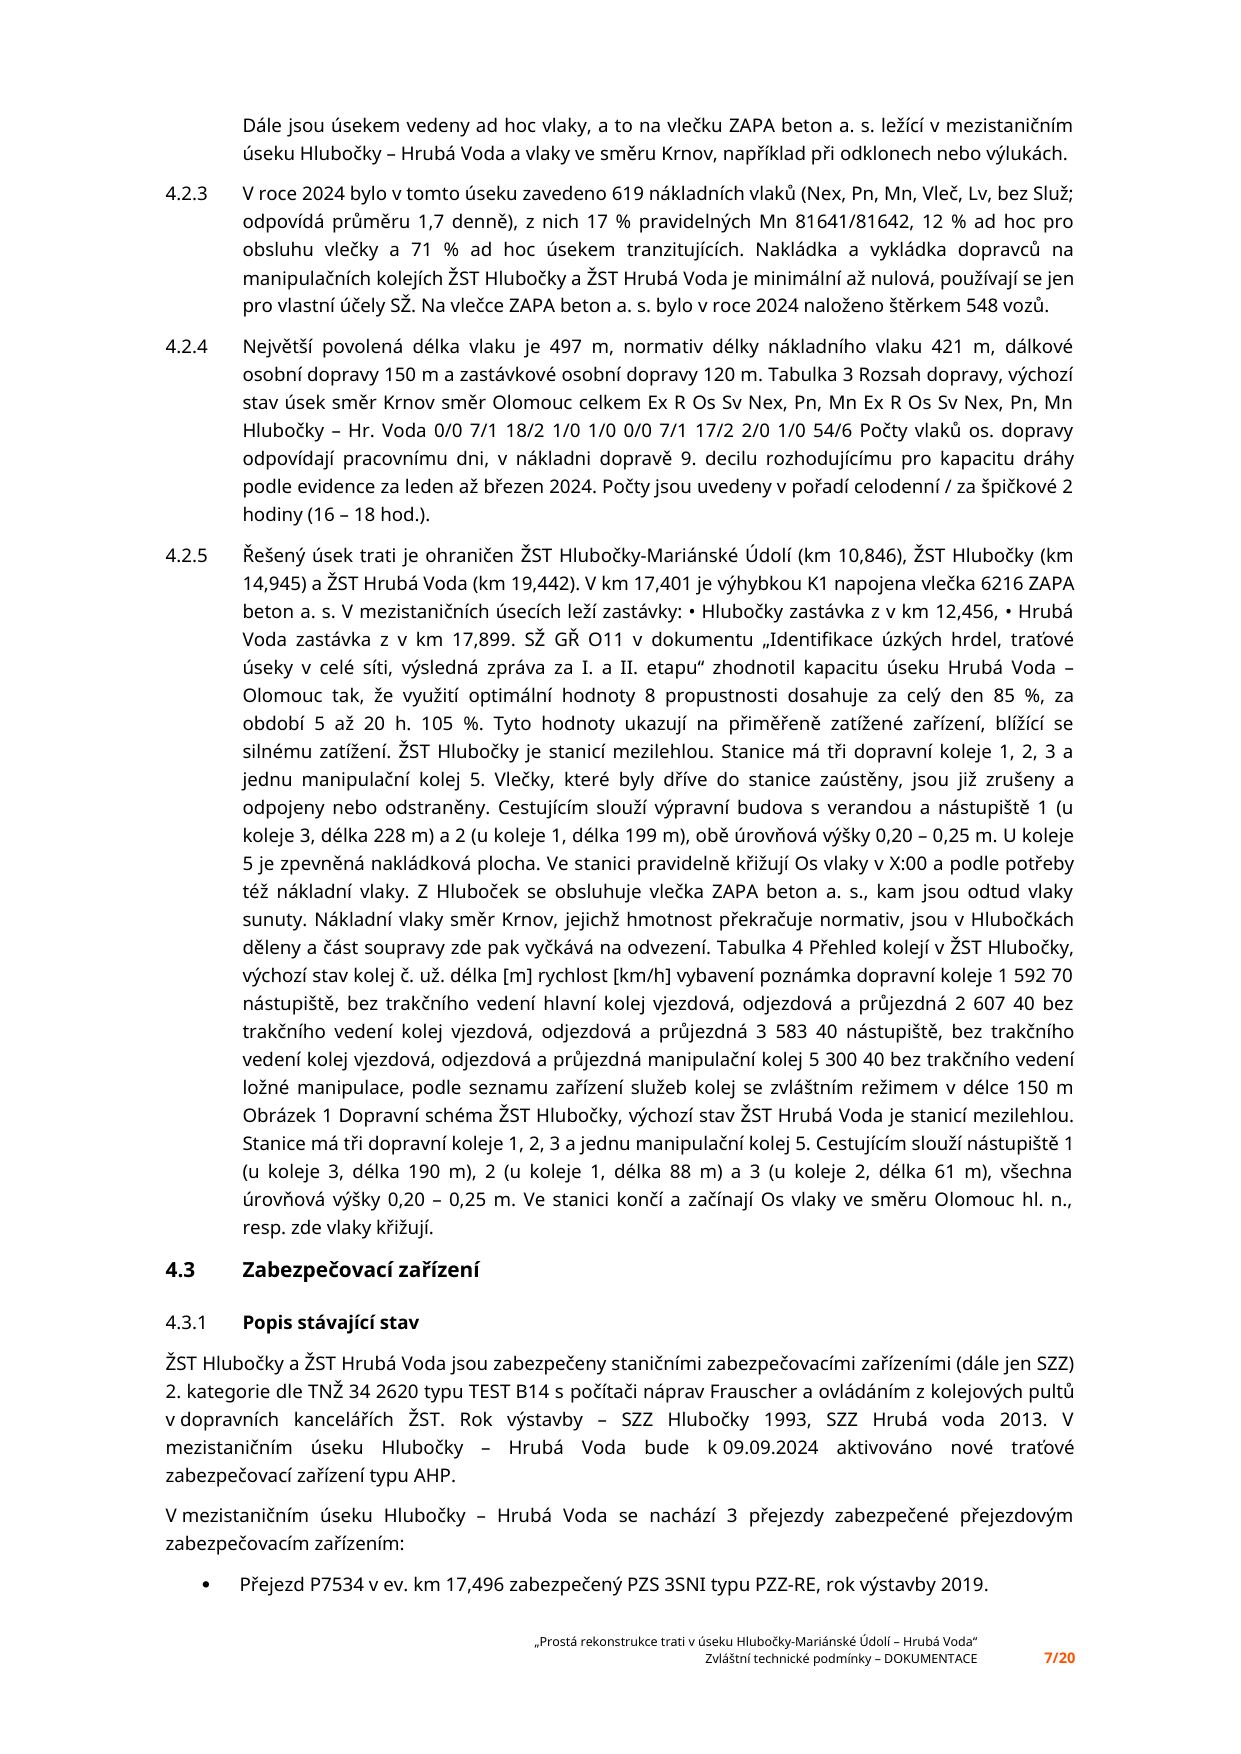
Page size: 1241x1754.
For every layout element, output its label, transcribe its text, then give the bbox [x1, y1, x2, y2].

list Přejezd P7534 v ev. km 17,496 zabezpečený PZS 3SNI typu PZZ-RE, rok výstavby 2019. [203, 1571, 1075, 1597]
text Popis stávající stav [165, 1309, 1075, 1335]
text V roce 2024 bylo v tomto úseku zavedeno 619 nákladních vlaků (Nex, Pn, Mn, Vleč, Lv, bez Služ; odpovídá průměru 1,7 denně), z nich 17 % pravidelných Mn 81641/81642, 12 % ad hoc pro obsluhu vlečky a 71 % ad hoc úsekem tranzitujících. Nakládka a vykládka dopravců na manipulačních kolejích ŽST Hlubočky a ŽST Hrubá Voda je minimální až nulová, používají se jen pro vlastní účely SŽ. Na vlečce ZAPA beton a. s. bylo v roce 2024 naloženo štěrkem 548 vozů. [165, 181, 1075, 318]
text Zabezpečovací zařízení [165, 1255, 1075, 1283]
text ŽST Hlubočky a ŽST Hrubá Voda jsou zabezpečeny staničními zabezpečovacími zařízeními (dále jen SZZ) 2. kategorie dle TNŽ 34 2620 typu TEST B14 s počítači náprav Frauscher a ovládáním z kolejových pultů v dopravních kancelářích ŽST. Rok výstavby – SZZ Hlubočky 1993, SZZ Hrubá voda 2013. V mezistaničním úseku Hlubočky – Hrubá Voda bude k 09.09.2024 aktivováno nové traťové zabezpečovací zařízení typu AHP. [165, 1350, 1075, 1488]
text Největší povolená délka vlaku je 497 m, normativ délky nákladního vlaku 421 m, dálkové osobní dopravy 150 m a zastávkové osobní dopravy 120 m. Tabulka 3 Rozsah dopravy, výchozí stav úsek směr Krnov směr Olomouc celkem Ex R Os Sv Nex, Pn, Mn Ex R Os Sv Nex, Pn, Mn Hlubočky – Hr. Voda 0/0 7/1 18/2 1/0 1/0 0/0 7/1 17/2 2/0 1/0 54/6 Počty vlaků os. dopravy odpovídají pracovnímu dni, v nákladni dopravě 9. decilu rozhodujícímu pro kapacitu dráhy podle evidence za leden až březen 2024. Počty jsou uvedeny v pořadí celodenní / za špičkové 2 hodiny (16 – 18 hod.). [165, 333, 1075, 527]
text Řešený úsek trati je ohraničen ŽST Hlubočky-Mariánské Údolí (km 10,846), ŽST Hlubočky (km 14,945) a ŽST Hrubá Voda (km 19,442). V km 17,401 je výhybkou K1 napojena vlečka 6216 ZAPA beton a. s. V mezistaničních úsecích leží zastávky: • Hlubočky zastávka z v km 12,456, • Hrubá Voda zastávka z v km 17,899. SŽ GŘ O11 v dokumentu „Identifikace úzkých hrdel, traťové úseky v celé síti, výsledná zpráva za I. a II. etapu“ zhodnotil kapacitu úseku Hrubá Voda – Olomouc tak, že využití optimální hodnoty 8 propustnosti dosahuje za celý den 85 %, za období 5 až 20 h. 105 %. Tyto hodnoty ukazují na přiměřeně zatížené zařízení, blížící se silnému zatížení. ŽST Hlubočky je stanicí mezilehlou. Stanice má tři dopravní koleje 1, 2, 3 a jednu manipulační kolej 5. Vlečky, které byly dříve do stanice zaústěny, jsou již zrušeny a odpojeny nebo odstraněny. Cestujícím slouží výpravní budova s verandou a nástupiště 1 (u koleje 3, délka 228 m) a 2 (u koleje 1, délka 199 m), obě úrovňová výšky 0,20 – 0,25 m. U koleje 5 je zpevněná nakládková plocha. Ve stanici pravidelně křižují Os vlaky v X:00 a podle potřeby též nákladní vlaky. Z Hluboček se obsluhuje vlečka ZAPA beton a. s., kam jsou odtud vlaky sunuty. Nákladní vlaky směr Krnov, jejichž hmotnost překračuje normativ, jsou v Hlubočkách děleny a část soupravy zde pak vyčkává na odvezení. Tabulka 4 Přehled kolejí v ŽST Hlubočky, výchozí stav kolej č. už. délka [m] rychlost [km/h] vybavení poznámka dopravní koleje 1 592 70 nástupiště, bez trakčního vedení hlavní kolej vjezdová, odjezdová a průjezdná 2 607 40 bez trakčního vedení kolej vjezdová, odjezdová a průjezdná 3 583 40 nástupiště, bez trakčního vedení kolej vjezdová, odjezdová a průjezdná manipulační kolej 5 300 40 bez trakčního vedení ložné manipulace, podle seznamu zařízení služeb kolej se zvláštním režimem v délce 150 m Obrázek 1 Dopravní schéma ŽST Hlubočky, výchozí stav ŽST Hrubá Voda je stanicí mezilehlou. Stanice má tři dopravní koleje 1, 2, 3 a jednu manipulační kolej 5. Cestujícím slouží nástupiště 1 (u koleje 3, délka 190 m), 2 (u koleje 1, délka 88 m) a 3 (u koleje 2, délka 61 m), všechna úrovňová výšky 0,20 – 0,25 m. Ve stanici končí a začínají Os vlaky ve směru Olomouc hl. n., resp. zde vlaky křižují. [165, 542, 1075, 1240]
text V mezistaničním úseku Hlubočky – Hrubá Voda se nachází 3 přejezdy zabezpečené přejezdovým zabezpečovacím zařízením: [165, 1503, 1075, 1556]
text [165, 112, 1075, 166]
